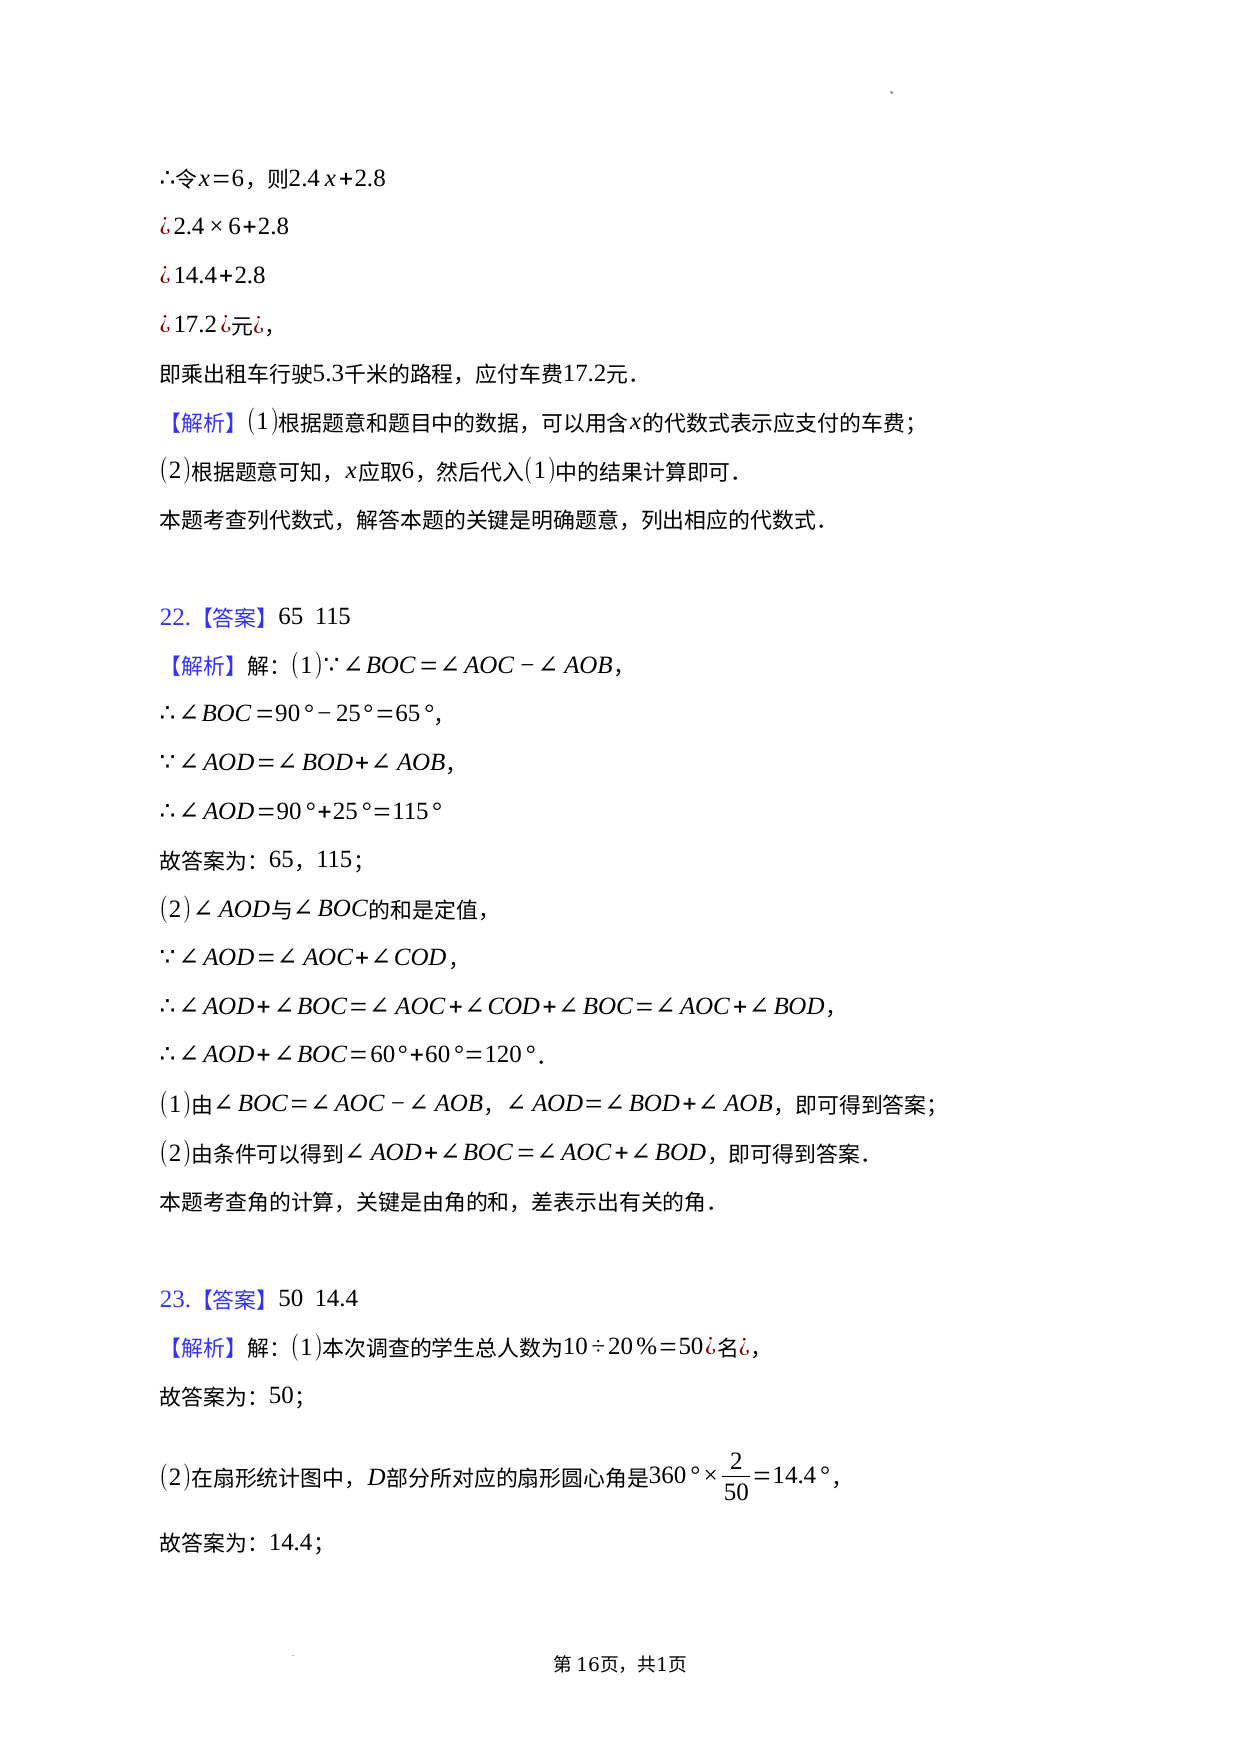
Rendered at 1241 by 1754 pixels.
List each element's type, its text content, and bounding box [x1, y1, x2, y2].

list 22.【答案】 [159, 600, 1081, 633]
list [159, 1331, 1081, 1558]
list 【解析】根据题意和题目中的数据，可以用含的代数式表示应支付的车费； 根据题意可知，应取，然后代入中的结果计算即可． 本题考查列代数式，解答本题的关键是明确题意，列出相应的代数式． [159, 405, 1081, 584]
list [159, 162, 1081, 389]
list 23.【答案】 [159, 1282, 1081, 1315]
list 【解析】解：， ， ， 故答案为：，； 与的和是定值， ， ， ． 由，，即可得到答案； 由条件可以得到，即可得到答案． 本题考查角的计算，关键是由角的和，差表示出有关的角． [159, 649, 1081, 1266]
